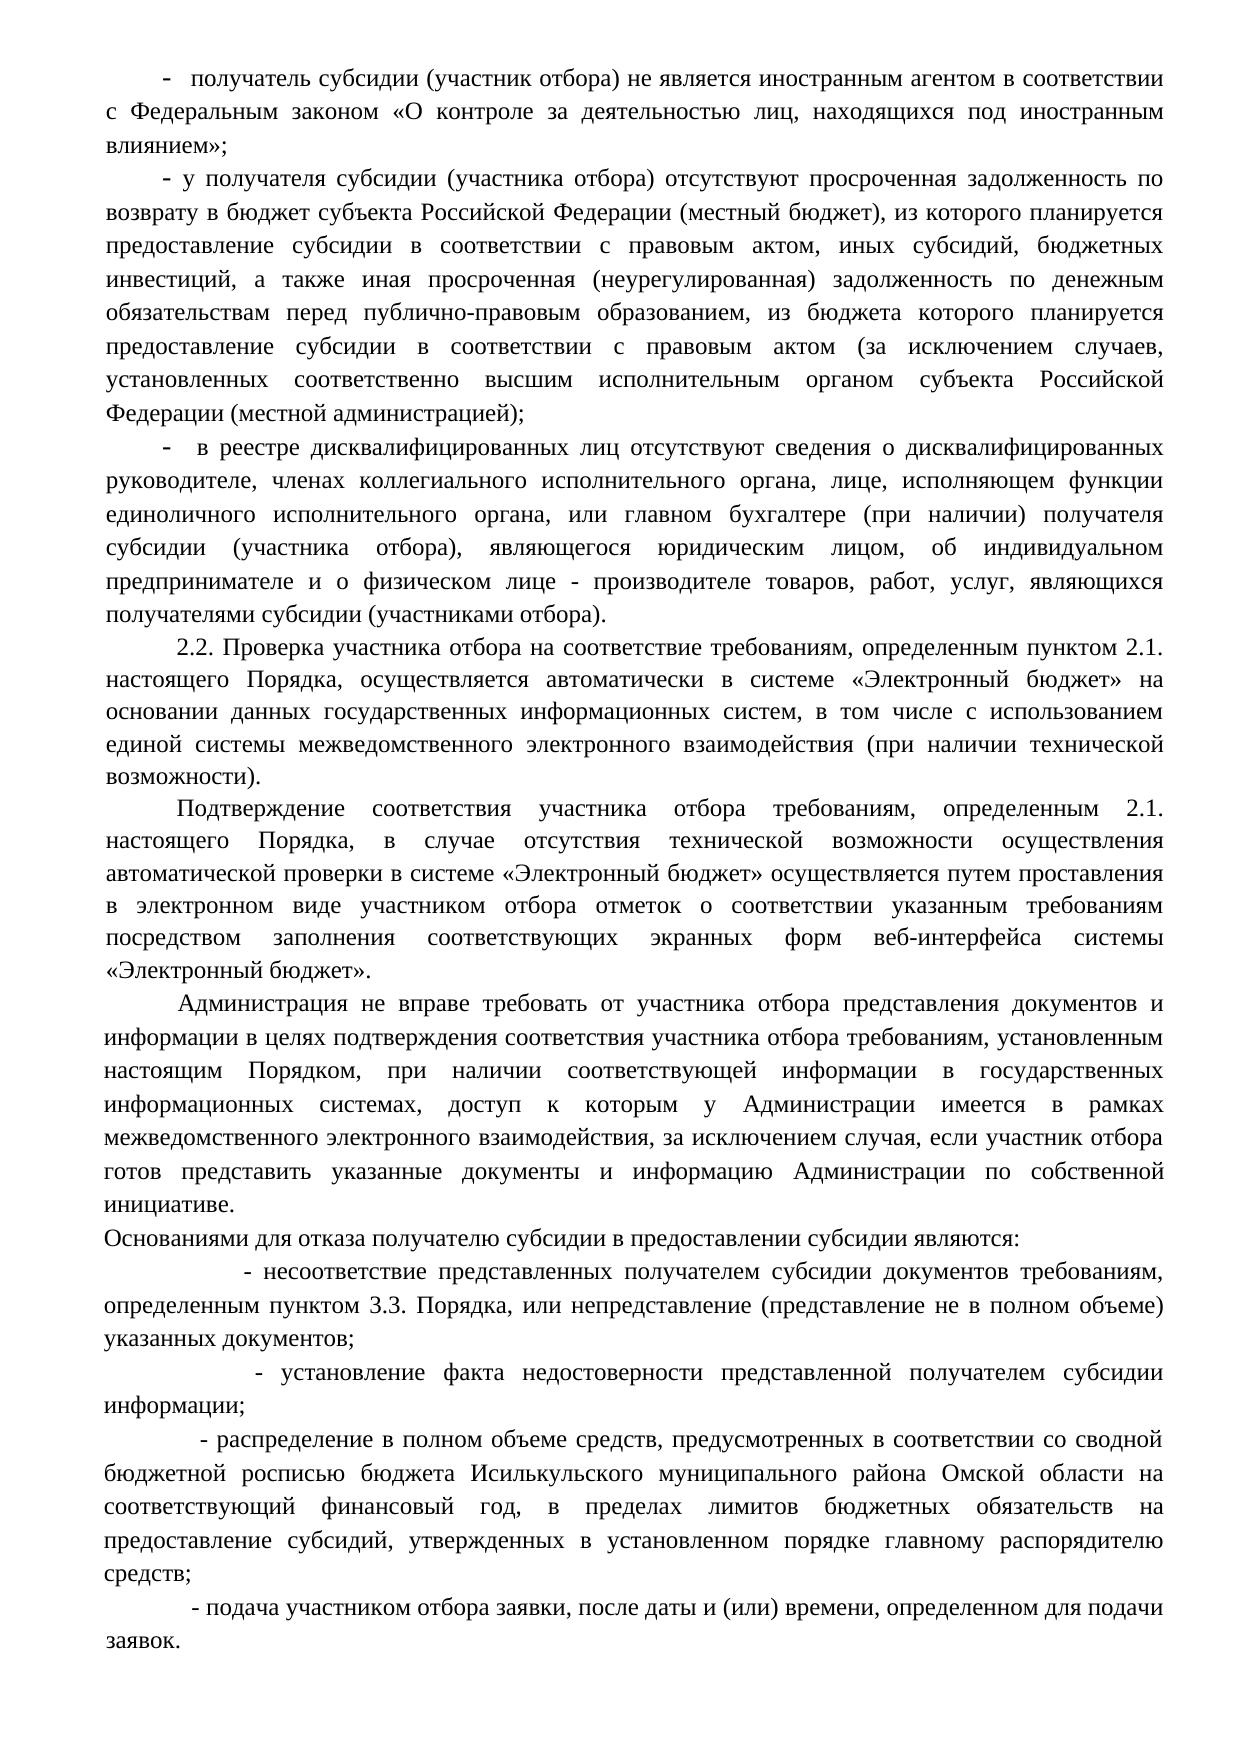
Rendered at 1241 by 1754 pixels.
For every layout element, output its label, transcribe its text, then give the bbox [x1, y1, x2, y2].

text - подача участником отбора заявки, после даты и (или) времени, определенном для подачи заявок. [106, 1588, 1164, 1655]
list в реестре дисквалифицированных лиц отсутствуют сведения о дисквалифицированных руководителе, членах коллегиального исполнительного органа, лице, исполняющем функции единоличного исполнительного органа, или главном бухгалтере (при наличии) получателя субсидии (участника отбора), являющегося юридическим лицом, об индивидуальном предпринимателе и о физическом лице - производителе товаров, работ, услуг, являющихся получателями субсидии (участниками отбора). [106, 428, 1164, 629]
list у получателя субсидии (участника отбора) отсутствуют просроченная задолженность по возврату в бюджет субъекта Российской Федерации (местный бюджет), из которого планируется предоставление субсидии в соответствии с правовым актом, иных субсидий, бюджетных инвестиций, а также иная просроченная (неурегулированная) задолженность по денежным обязательствам перед публично-правовым образованием, из бюджета которого планируется предоставление субсидии в соответствии с правовым актом (за исключением случаев, установленных соответственно высшим исполнительным органом субъекта Российской Федерации (местной администрацией); [106, 160, 1164, 428]
list Администрация не вправе требовать от участника отбора представления документов и информации в целях подтверждения соответствия участника отбора требованиям, установленным настоящим Порядком, при наличии соответствующей информации в государственных информационных системах, доступ к которым у Администрации имеется в рамках межведомственного электронного взаимодействия, за исключением случая, если участник отбора готов представить указанные документы и информацию Администрации по собственной инициативе. [103, 984, 1164, 1219]
text 2.2. Проверка участника отбора на соответствие требованиям, определенным пунктом 2.1. настоящего Порядка, осуществляется автоматически в системе «Электронный бюджет» на основании данных государственных информационных систем, в том числе с использованием единой системы межведомственного электронного взаимодействия (при наличии технической возможности). [106, 629, 1164, 791]
list получатель субсидии (участник отбора) не является иностранным агентом в соответствии с Федеральным законом «О контроле за деятельностью лиц, находящихся под иностранным влиянием»; [106, 59, 1164, 160]
text Подтверждение соответствия участника отбора требованиям, определенным 2.1. настоящего Порядка, в случае отсутствия технической возможности осуществления автоматической проверки в системе «Электронный бюджет» осуществляется путем проставления в электронном виде участником отбора отметок о соответствии указанным требованиям посредством заполнения соответствующих экранных форм веб-интерфейса системы «Электронный бюджет». [106, 791, 1164, 984]
text - установление факта недостоверности представленной получателем субсидии информации; [103, 1353, 1164, 1421]
text - распределение в полном объеме средств, предусмотренных в соответствии со сводной бюджетной росписью бюджета Исилькульского муниципального района Омской области на соответствующий финансовый год, в пределах лимитов бюджетных обязательств на предоставление субсидий, утвержденных в установленном порядке главному распорядителю средств; [103, 1421, 1164, 1588]
list Основаниями для отказа получателю субсидии в предоставлении субсидии являются: [103, 1219, 1164, 1253]
text - несоответствие представленных получателем субсидии документов требованиям, определенным пунктом 3.3. Порядка, или непредставление (представление не в полном объеме) указанных документов; [103, 1253, 1164, 1353]
